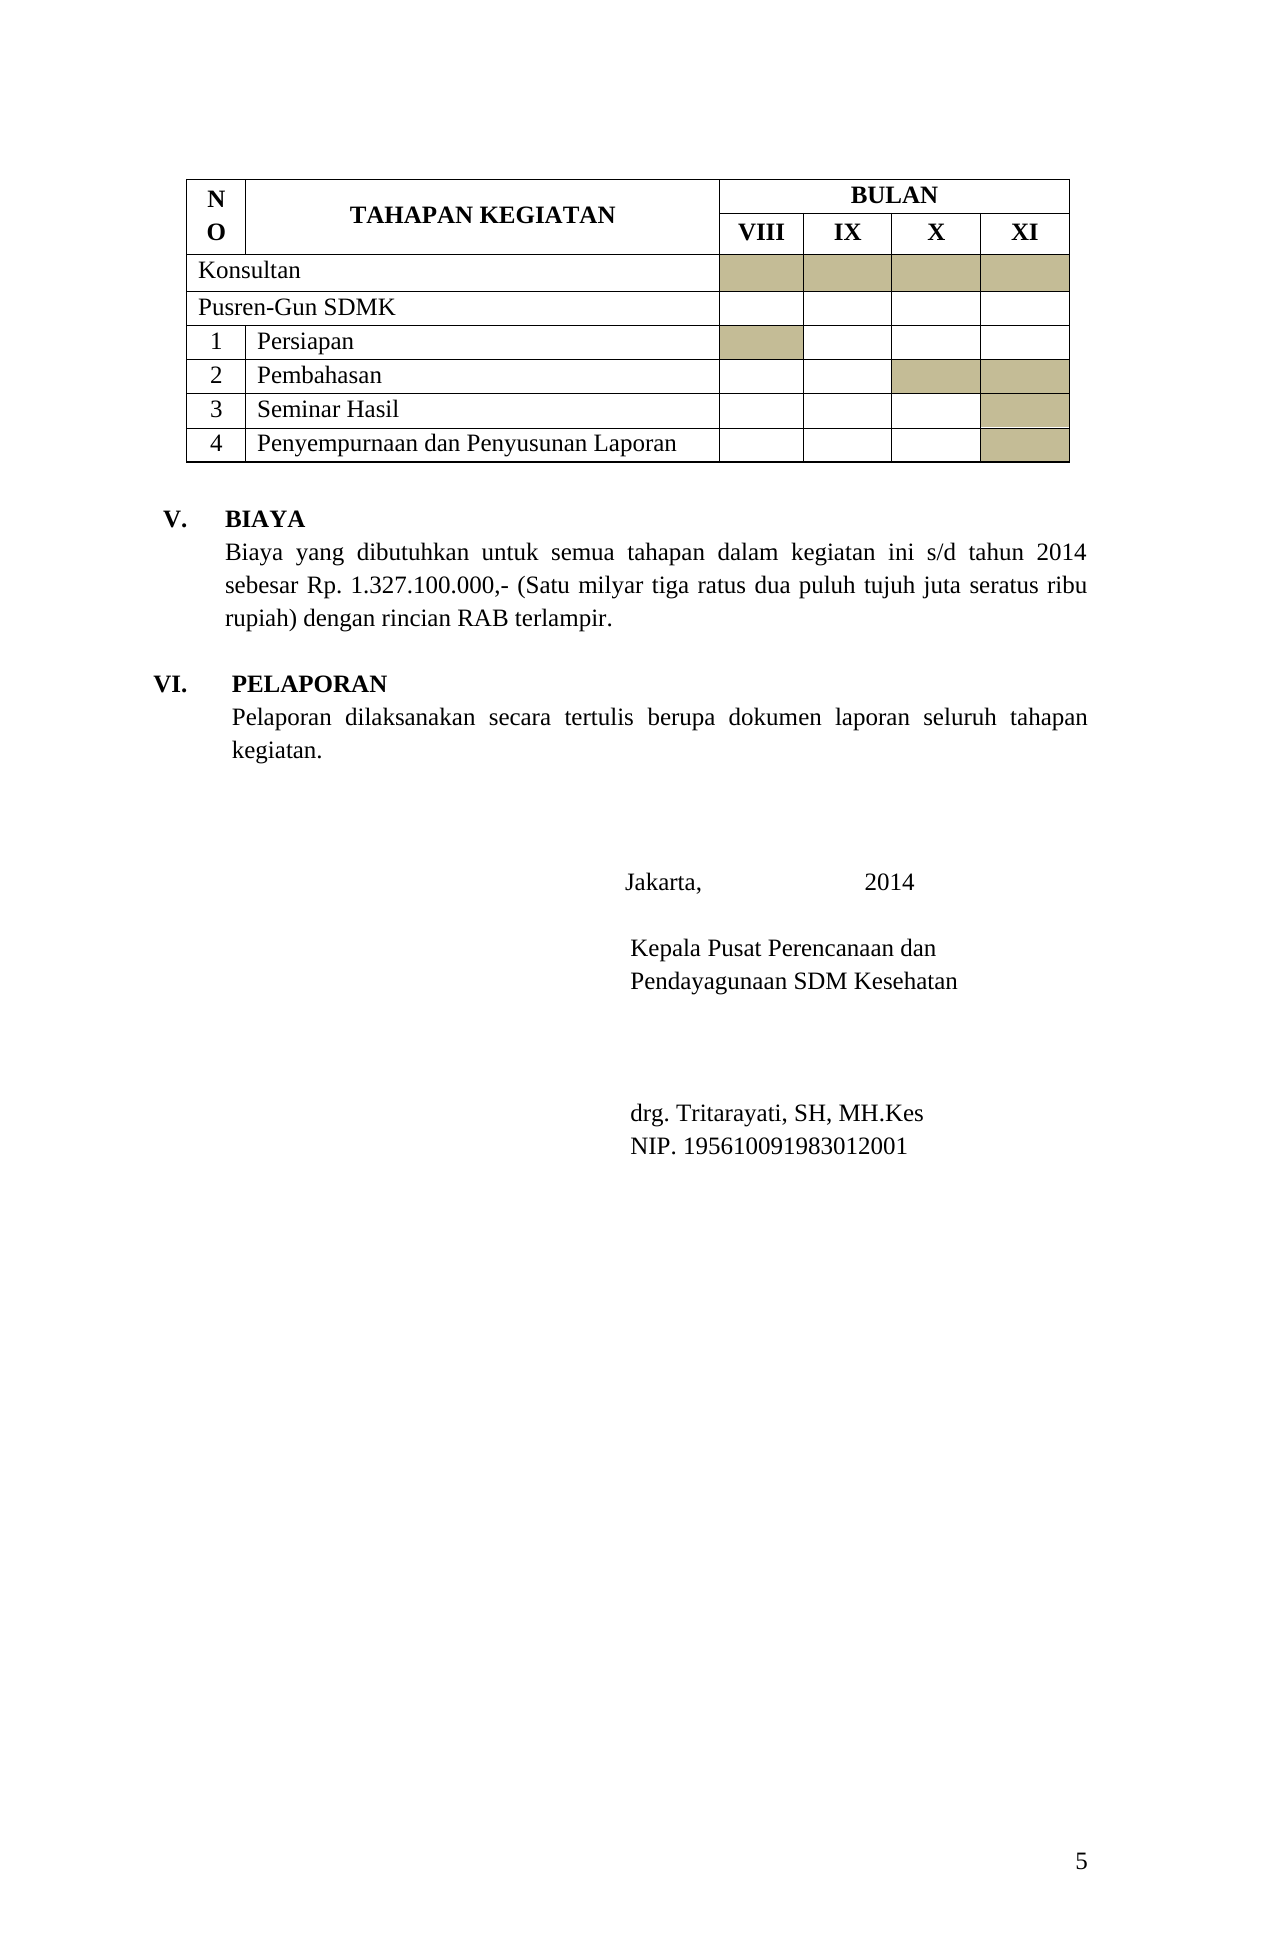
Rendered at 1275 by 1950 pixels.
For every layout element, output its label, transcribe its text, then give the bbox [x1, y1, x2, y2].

list PELAPORAN [187, 669, 1088, 698]
table_header NO [187, 180, 245, 254]
table_cell [720, 429, 803, 461]
table_cell XI [981, 214, 1069, 254]
table_cell [804, 292, 891, 325]
table_cell X [892, 214, 980, 254]
table_cell 2 [187, 360, 245, 393]
text Kepala Pusat Perencanaan dan Pendayagunaan SDM Kesehatan [630, 933, 1088, 995]
text drg. Tritarayati, SH, MH.Kes [630, 1098, 1088, 1127]
table_cell [892, 255, 980, 291]
text Biaya yang dibutuhkan untuk semua tahapan dalam kegiatan ini s/d tahun 2014 sebesar Rp. 1.327.100.000,- (Satu milyar tiga ratus dua puluh tujuh juta seratus ribu rupiah) dengan rincian RAB terlampir. [225, 537, 1088, 632]
table_cell [981, 326, 1069, 359]
table_cell [804, 429, 891, 461]
table_cell 3 [187, 394, 245, 427]
text NIP. 195610091983012001 [630, 1131, 1088, 1160]
table_cell [804, 326, 891, 359]
list Pelaporan dilaksanakan secara tertulis berupa dokumen laporan seluruh tahapan kegiatan. [232, 702, 1088, 764]
table_cell 4 [187, 429, 245, 461]
table_cell [804, 360, 891, 393]
text Jakarta, 2014 [187, 867, 1088, 896]
table_cell [892, 394, 980, 427]
table_cell [804, 255, 891, 291]
table_cell [720, 255, 803, 291]
table_cell Persiapan [246, 326, 719, 359]
table_cell [720, 360, 803, 393]
table_cell [892, 292, 980, 325]
table_cell [720, 394, 803, 427]
table_cell [981, 255, 1069, 291]
table_cell [892, 360, 980, 393]
table_cell [804, 394, 891, 427]
table_header BULAN [720, 180, 1069, 213]
table_cell [981, 360, 1069, 393]
table_header TAHAPAN KEGIATAN [246, 180, 719, 254]
table_cell IX [804, 214, 891, 254]
table_cell Pusren-Gun SDMK [187, 292, 719, 325]
table_cell [981, 292, 1069, 325]
table_cell Konsultan [187, 255, 719, 291]
table_cell Penyempurnaan dan Penyusunan Laporan [246, 429, 719, 461]
table_cell [892, 429, 980, 461]
table_cell Pembahasan [246, 360, 719, 393]
table_cell [720, 326, 803, 359]
table_cell [892, 326, 980, 359]
table_cell 1 [187, 326, 245, 359]
table_cell [981, 429, 1069, 461]
list BIAYA [187, 504, 1088, 533]
table_cell [981, 394, 1069, 427]
table_cell [720, 292, 803, 325]
table_cell VIII [720, 214, 803, 254]
table_cell Seminar Hasil [246, 394, 719, 427]
